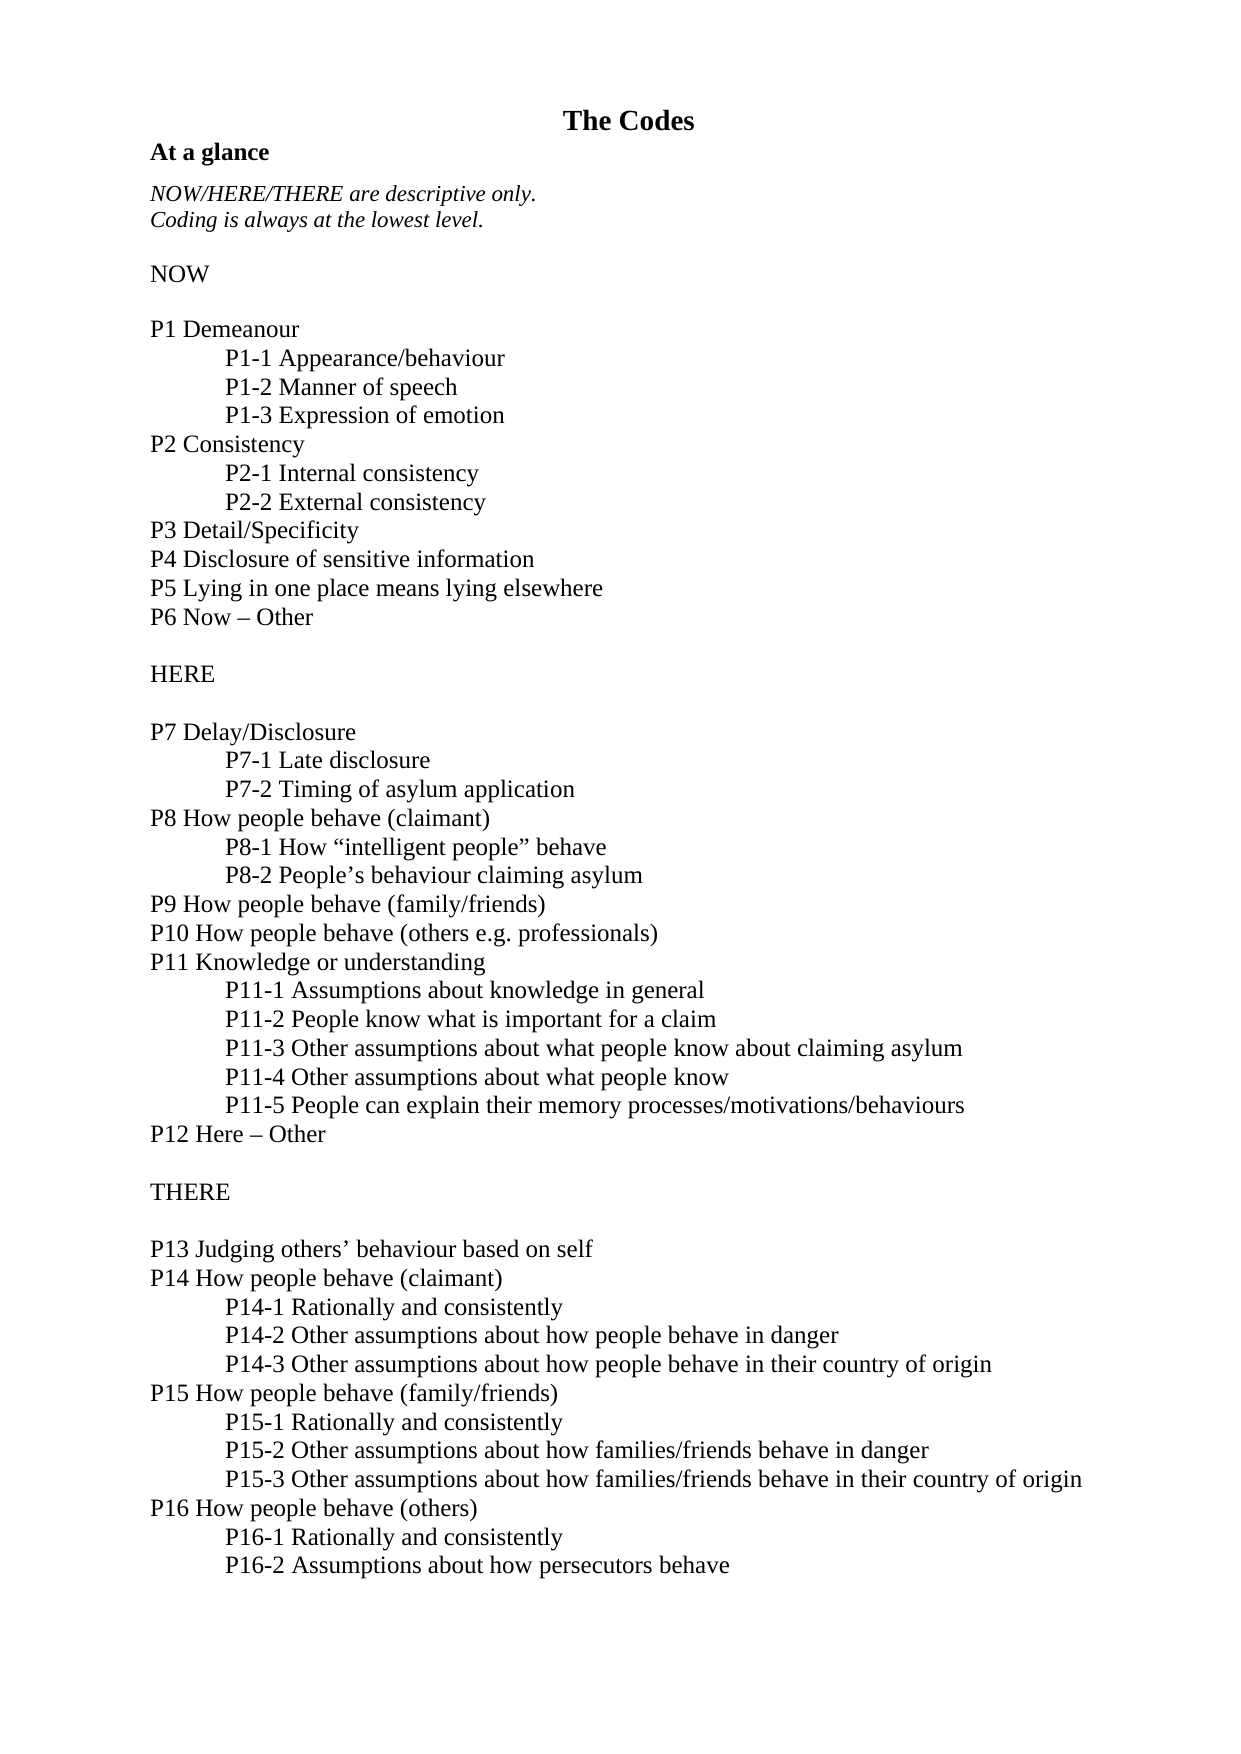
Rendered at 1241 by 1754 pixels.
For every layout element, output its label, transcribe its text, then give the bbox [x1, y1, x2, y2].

text P7-2 Timing of asylum application [150, 774, 1107, 803]
text P11 Knowledge or understanding [150, 947, 1107, 976]
text P11-2 People know what is important for a claim [150, 1004, 1107, 1033]
text HERE [150, 659, 1107, 688]
text P8-2 People’s behaviour claiming asylum [150, 861, 1107, 889]
text P7-1 Late disclosure [150, 746, 1107, 774]
text P16-2 Assumptions about how persecutors behave [150, 1551, 1107, 1579]
text P7 Delay/Disclosure [150, 717, 1107, 746]
text P15-2 Other assumptions about how families/friends behave in danger [150, 1436, 1107, 1464]
text P13 Judging others’ behaviour based on self [150, 1234, 1107, 1263]
text P14-1 Rationally and consistently [150, 1292, 1107, 1321]
text P15-1 Rationally and consistently [150, 1407, 1107, 1436]
text P8 How people behave (claimant) [150, 803, 1107, 832]
text P1-3 Expression of emotion [150, 401, 1107, 429]
text P3 Detail/Specificity [150, 516, 1107, 544]
text THERE [150, 1177, 1107, 1206]
text P16-1 Rationally and consistently [150, 1522, 1107, 1551]
text P5 Lying in one place means lying elsewhere [150, 573, 1107, 602]
text P14-2 Other assumptions about how people behave in danger [150, 1321, 1107, 1349]
text P11-3 Other assumptions about what people know about claiming asylum [150, 1033, 1107, 1062]
text P2-2 External consistency [150, 487, 1107, 516]
text P1 Demeanour [150, 314, 1107, 343]
text Coding is always at the lowest level. [150, 206, 1107, 233]
text P9 How people behave (family/friends) [150, 889, 1107, 918]
text NOW [150, 259, 1107, 288]
text P15 How people behave (family/friends) [150, 1378, 1107, 1407]
text P1-2 Manner of speech [150, 372, 1107, 401]
text P16 How people behave (others) [150, 1493, 1107, 1522]
text P2-1 Internal consistency [150, 458, 1107, 487]
text P2 Consistency [150, 429, 1107, 458]
text P12 Here – Other [150, 1119, 1107, 1148]
text P1-1 Appearance/behaviour [150, 343, 1107, 372]
text P11-4 Other assumptions about what people know [150, 1062, 1107, 1091]
text P14-3 Other assumptions about how people behave in their country of origin [150, 1349, 1107, 1378]
text P11-1 Assumptions about knowledge in general [150, 976, 1107, 1004]
text P8-1 How “intelligent people” behave [150, 832, 1107, 861]
text At a glance [150, 137, 1107, 166]
text NOW/HERE/THERE are descriptive only. [150, 180, 1107, 206]
text P14 How people behave (claimant) [150, 1263, 1107, 1292]
text The Codes [150, 103, 1107, 137]
text P10 How people behave (others e.g. professionals) [150, 918, 1107, 947]
text P6 Now – Other [150, 602, 1107, 631]
text P4 Disclosure of sensitive information [150, 544, 1107, 573]
text P15-3 Other assumptions about how families/friends behave in their country of origin [150, 1464, 1107, 1493]
text P11-5 People can explain their memory processes/motivations/behaviours [150, 1091, 1107, 1119]
